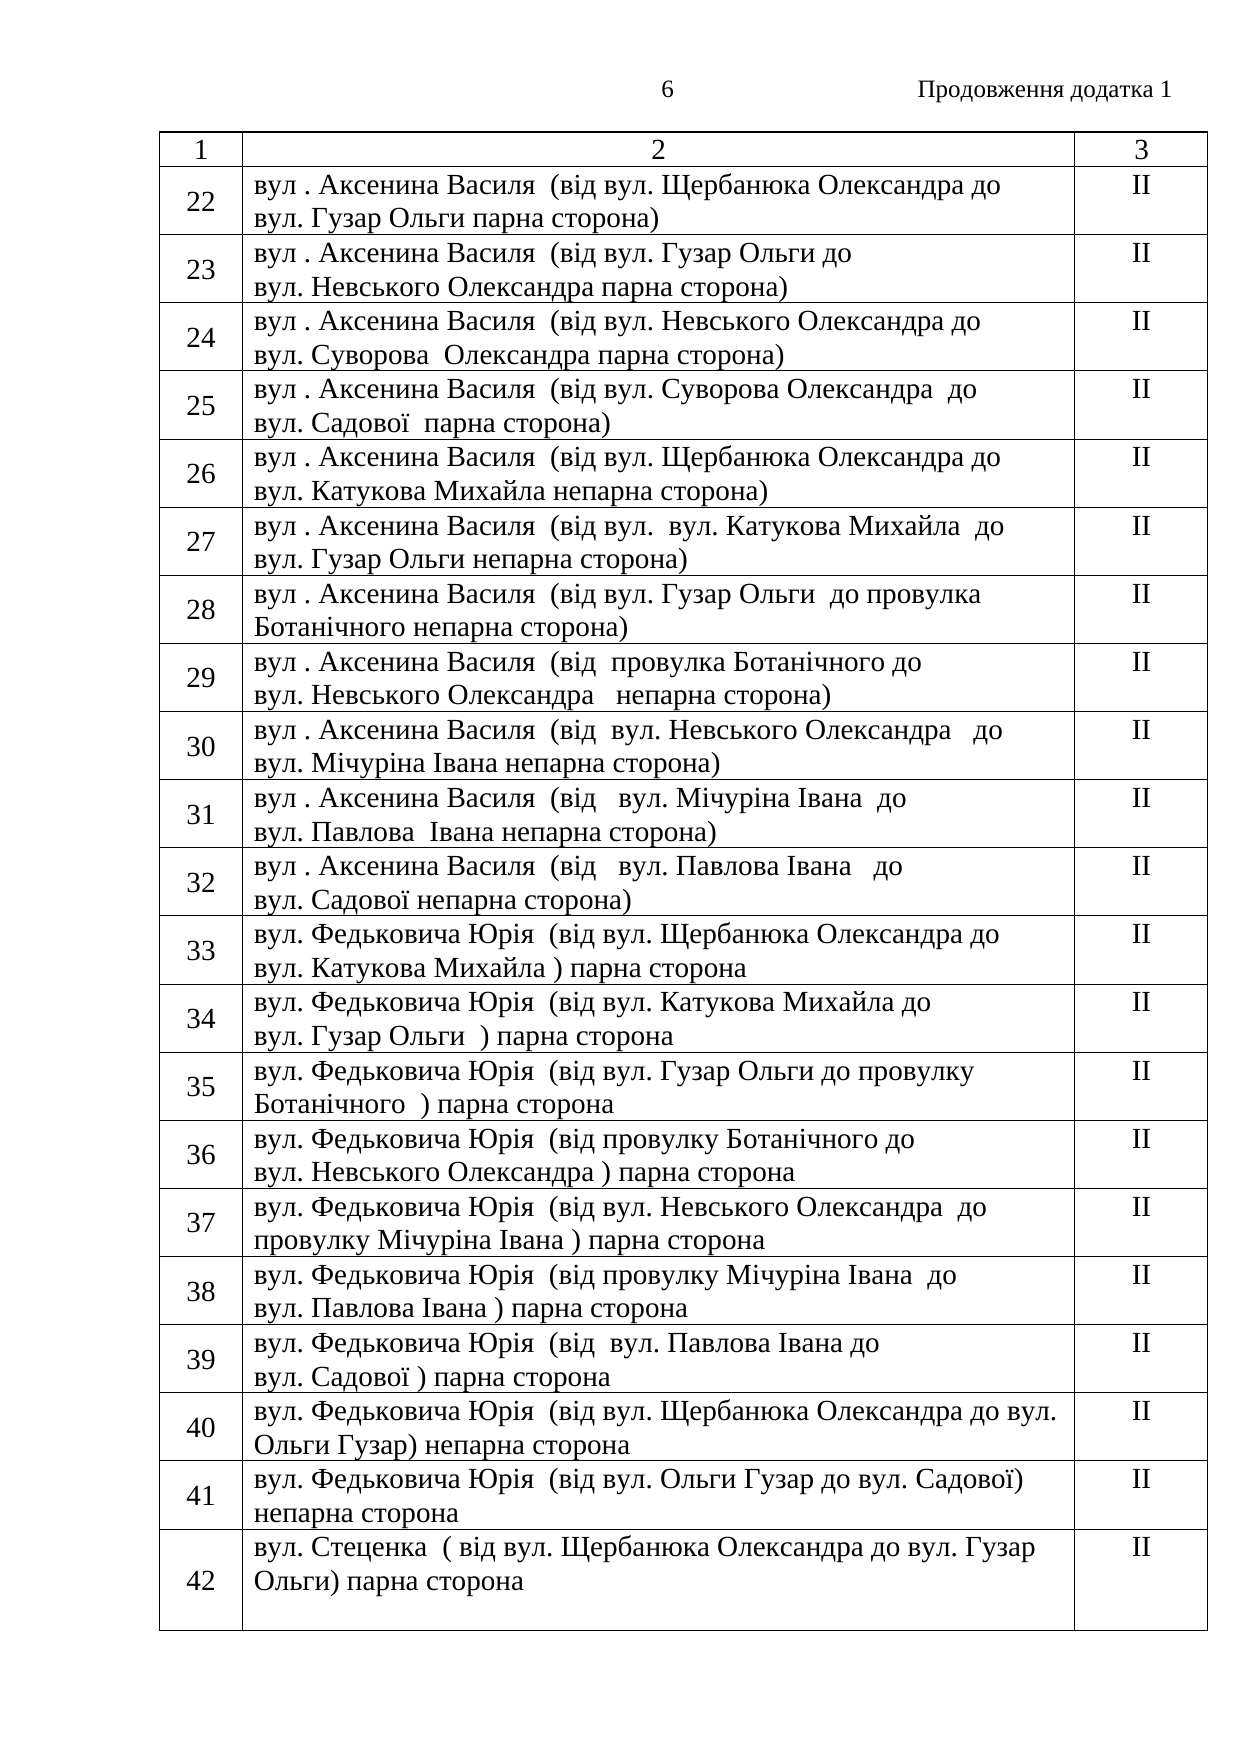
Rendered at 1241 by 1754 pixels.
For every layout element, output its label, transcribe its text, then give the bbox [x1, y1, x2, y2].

table_cell 26 [160, 440, 242, 507]
table_cell 38 [160, 1257, 242, 1324]
table_cell 29 [160, 644, 242, 711]
table_cell ІІ [1075, 1121, 1207, 1188]
table_cell вул . Аксенина Василя (від вул. Щербанюка Олександра до вул. Катукова Михайла непарна сторона) [243, 440, 1074, 507]
table_cell 3 [1075, 133, 1207, 166]
table_cell вул . Аксенина Василя (від вул. Невського Олександра до вул. Суворова Олександра парна сторона) [243, 303, 1074, 370]
table_cell ІІ [1075, 576, 1207, 643]
table_cell вул . Аксенина Василя (від вул. Гузар Ольги до провулка Ботанічного непарна сторона) [243, 576, 1074, 643]
table_cell ІІ [1075, 848, 1207, 915]
table_cell ІІ [1075, 1325, 1207, 1392]
table_cell ІІ [1075, 1053, 1207, 1120]
table_cell вул. Федьковича Юрія (від вул. Гузар Ольги до провулку Ботанічного ) парна сторона [243, 1053, 1074, 1120]
table_cell ІІ [1075, 916, 1207, 983]
table_cell 22 [160, 167, 242, 234]
table_cell вул. Федьковича Юрія (від вул. Павлова Івана до вул. Садової ) парна сторона [243, 1325, 1074, 1392]
table_cell ІІ [1075, 167, 1207, 234]
table_cell 35 [160, 1053, 242, 1120]
table_cell вул . Аксенина Василя (від вул. Павлова Івана до вул. Садової непарна сторона) [243, 848, 1074, 915]
table_cell вул . Аксенина Василя (від вул. Щербанюка Олександра до вул. Гузар Ольги парна сторона) [243, 167, 1074, 234]
table_cell вул. Стеценка ( від вул. Щербанюка Олександра до вул. Гузар Ольги) парна сторона [243, 1530, 1074, 1630]
table_cell вул. Федьковича Юрія (від провулку Ботанічного до вул. Невського Олександра ) парна сторона [243, 1121, 1074, 1188]
table_cell 41 [160, 1461, 242, 1528]
table_cell 24 [160, 303, 242, 370]
table_cell вул . Аксенина Василя (від вул. Гузар Ольги до вул. Невського Олександра парна сторона) [243, 235, 1074, 302]
table_cell 31 [160, 780, 242, 847]
table_cell ІІ [1075, 508, 1207, 575]
table_cell 36 [160, 1121, 242, 1188]
table_cell 33 [160, 916, 242, 983]
table_cell 2 [243, 133, 1074, 166]
table_cell 42 [160, 1530, 242, 1630]
table_cell 37 [160, 1189, 242, 1256]
table_cell ІІ [1075, 1393, 1207, 1460]
table_cell вул. Федьковича Юрія (від вул. Невського Олександра до провулку Мічуріна Івана ) парна сторона [243, 1189, 1074, 1256]
table_cell ІІ [1075, 780, 1207, 847]
table_cell вул. Федьковича Юрія (від вул. Щербанюка Олександра до вул. Катукова Михайла ) парна сторона [243, 916, 1074, 983]
table_cell ІІ [1075, 1461, 1207, 1528]
table_cell ІІ [1075, 644, 1207, 711]
table_cell ІІ [1075, 1257, 1207, 1324]
table_cell 25 [160, 371, 242, 438]
table_cell ІІ [1075, 1530, 1207, 1630]
table_cell ІІ [1075, 712, 1207, 779]
table_cell ІІ [1075, 985, 1207, 1052]
table_cell вул . Аксенина Василя (від вул. Мічуріна Івана до вул. Павлова Івана непарна сторона) [243, 780, 1074, 847]
table_cell 28 [160, 576, 242, 643]
table_cell ІІ [1075, 440, 1207, 507]
table_cell ІІ [1075, 1189, 1207, 1256]
table_cell вул . Аксенина Василя (від вул. Невського Олександра до вул. Мічуріна Івана непарна сторона) [243, 712, 1074, 779]
table_cell вул . Аксенина Василя (від вул. вул. Катукова Михайла до вул. Гузар Ольги непарна сторона) [243, 508, 1074, 575]
table_cell ІІ [1075, 303, 1207, 370]
table_cell вул. Федьковича Юрія (від провулку Мічуріна Івана до вул. Павлова Івана ) парна сторона [243, 1257, 1074, 1324]
table_cell 34 [160, 985, 242, 1052]
table_cell 27 [160, 508, 242, 575]
table_cell 32 [160, 848, 242, 915]
table_cell вул . Аксенина Василя (від вул. Суворова Олександра до вул. Садової парна сторона) [243, 371, 1074, 438]
table_cell 39 [160, 1325, 242, 1392]
table_cell вул. Федьковича Юрія (від вул. Щербанюка Олександра до вул. Ольги Гузар) непарна сторона [243, 1393, 1074, 1460]
table_cell вул . Аксенина Василя (від провулка Ботанічного до вул. Невського Олександра непарна сторона) [243, 644, 1074, 711]
table_cell 23 [160, 235, 242, 302]
table_cell вул. Федьковича Юрія (від вул. Катукова Михайла до вул. Гузар Ольги ) парна сторона [243, 985, 1074, 1052]
table_cell 1 [160, 133, 242, 166]
table_cell вул. Федьковича Юрія (від вул. Ольги Гузар до вул. Садової) непарна сторона [243, 1461, 1074, 1528]
table_cell ІІ [1075, 235, 1207, 302]
table_cell 30 [160, 712, 242, 779]
table_cell 40 [160, 1393, 242, 1460]
table_cell ІІ [1075, 371, 1207, 438]
